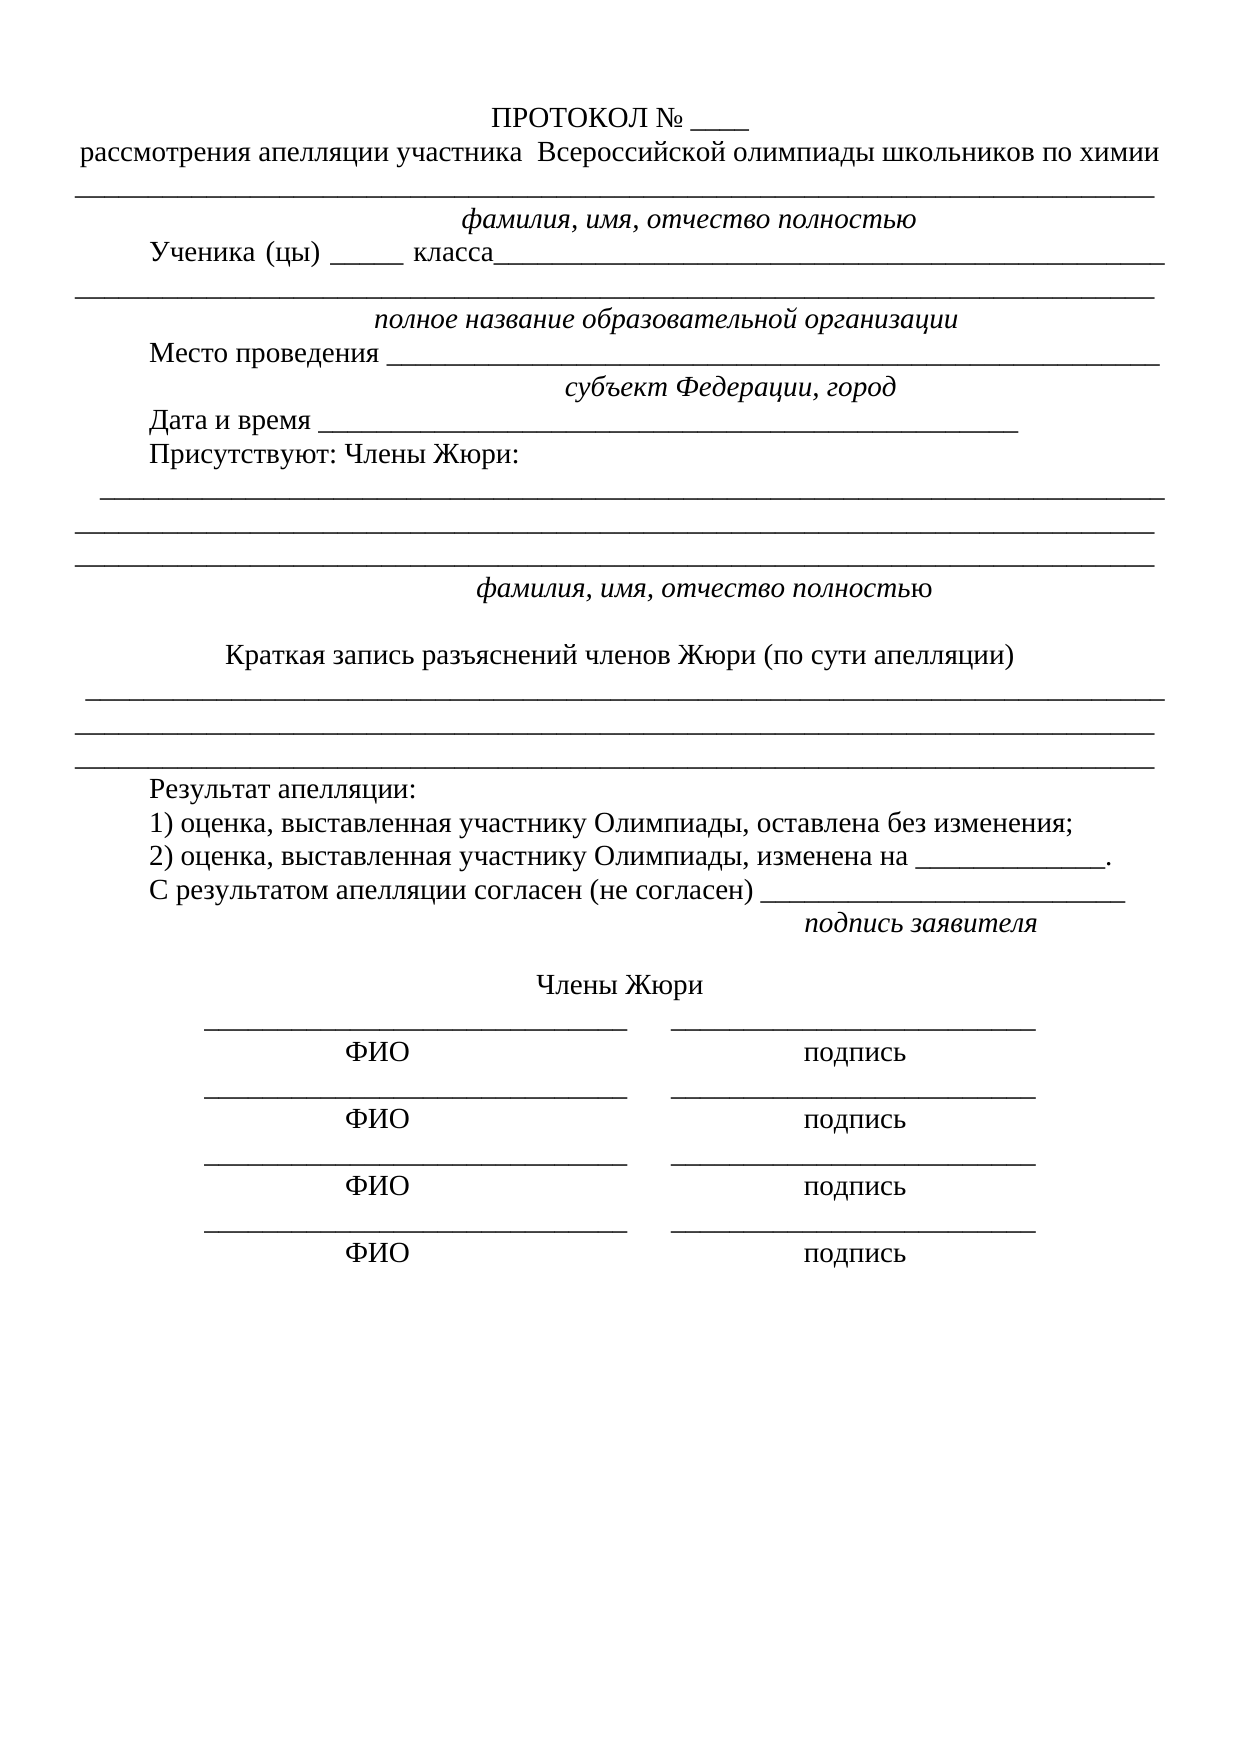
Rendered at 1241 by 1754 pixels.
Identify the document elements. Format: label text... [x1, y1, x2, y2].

text _____________________________ _________________________ [75, 1001, 1164, 1034]
text ФИО подпись [75, 1235, 1164, 1269]
text Краткая запись разъяснений членов Жюри (по сути апелляции) [75, 637, 1164, 671]
text Присутствуют: Члены Жюри: [149, 436, 1164, 469]
text 1) оценка, выставленная участнику Олимпиады, оставлена без изменения; [149, 805, 1164, 838]
text __________________________________________________________________________ ____________________________________________________________________________________________________________________________________________________ [75, 671, 1164, 771]
text _____________________________ _________________________ [75, 1202, 1164, 1235]
text С результатом апелляции согласен (не согласен) _________________________ [149, 872, 1164, 905]
text фамилия, имя, отчество полностью [75, 201, 1164, 234]
text полное название образовательной организации [75, 302, 1164, 335]
text Ученика (цы) _____ класса______________________________________________ __________________________________________________________________________ [75, 234, 1164, 302]
text подпись заявителя [75, 905, 1164, 939]
text 2) оценка, выставленная участнику Олимпиады, изменена на _____________. [149, 838, 1164, 872]
text фамилия, имя, отчество полностью [75, 570, 1164, 603]
text ФИО подпись [75, 1034, 1164, 1068]
text _________________________________________________________________________ ____________________________________________________________________________________________________________________________________________________ [75, 469, 1164, 570]
text ФИО подпись [75, 1101, 1164, 1135]
text Дата и время ________________________________________________ [149, 402, 1164, 436]
text _____________________________ _________________________ [75, 1135, 1164, 1168]
text Место проведения _____________________________________________________ [149, 335, 1164, 369]
text субъект Федерации, город [149, 369, 1164, 402]
text __________________________________________________________________________ [75, 167, 1164, 201]
text рассмотрения апелляции участника Всероссийской олимпиады школьников по химии [75, 134, 1164, 167]
text ФИО подпись [75, 1168, 1164, 1202]
text Результат апелляции: [149, 771, 1164, 805]
text ПРОТОКОЛ № ____ [75, 100, 1164, 134]
text Члены Жюри [75, 967, 1164, 1001]
text _____________________________ _________________________ [75, 1068, 1164, 1101]
